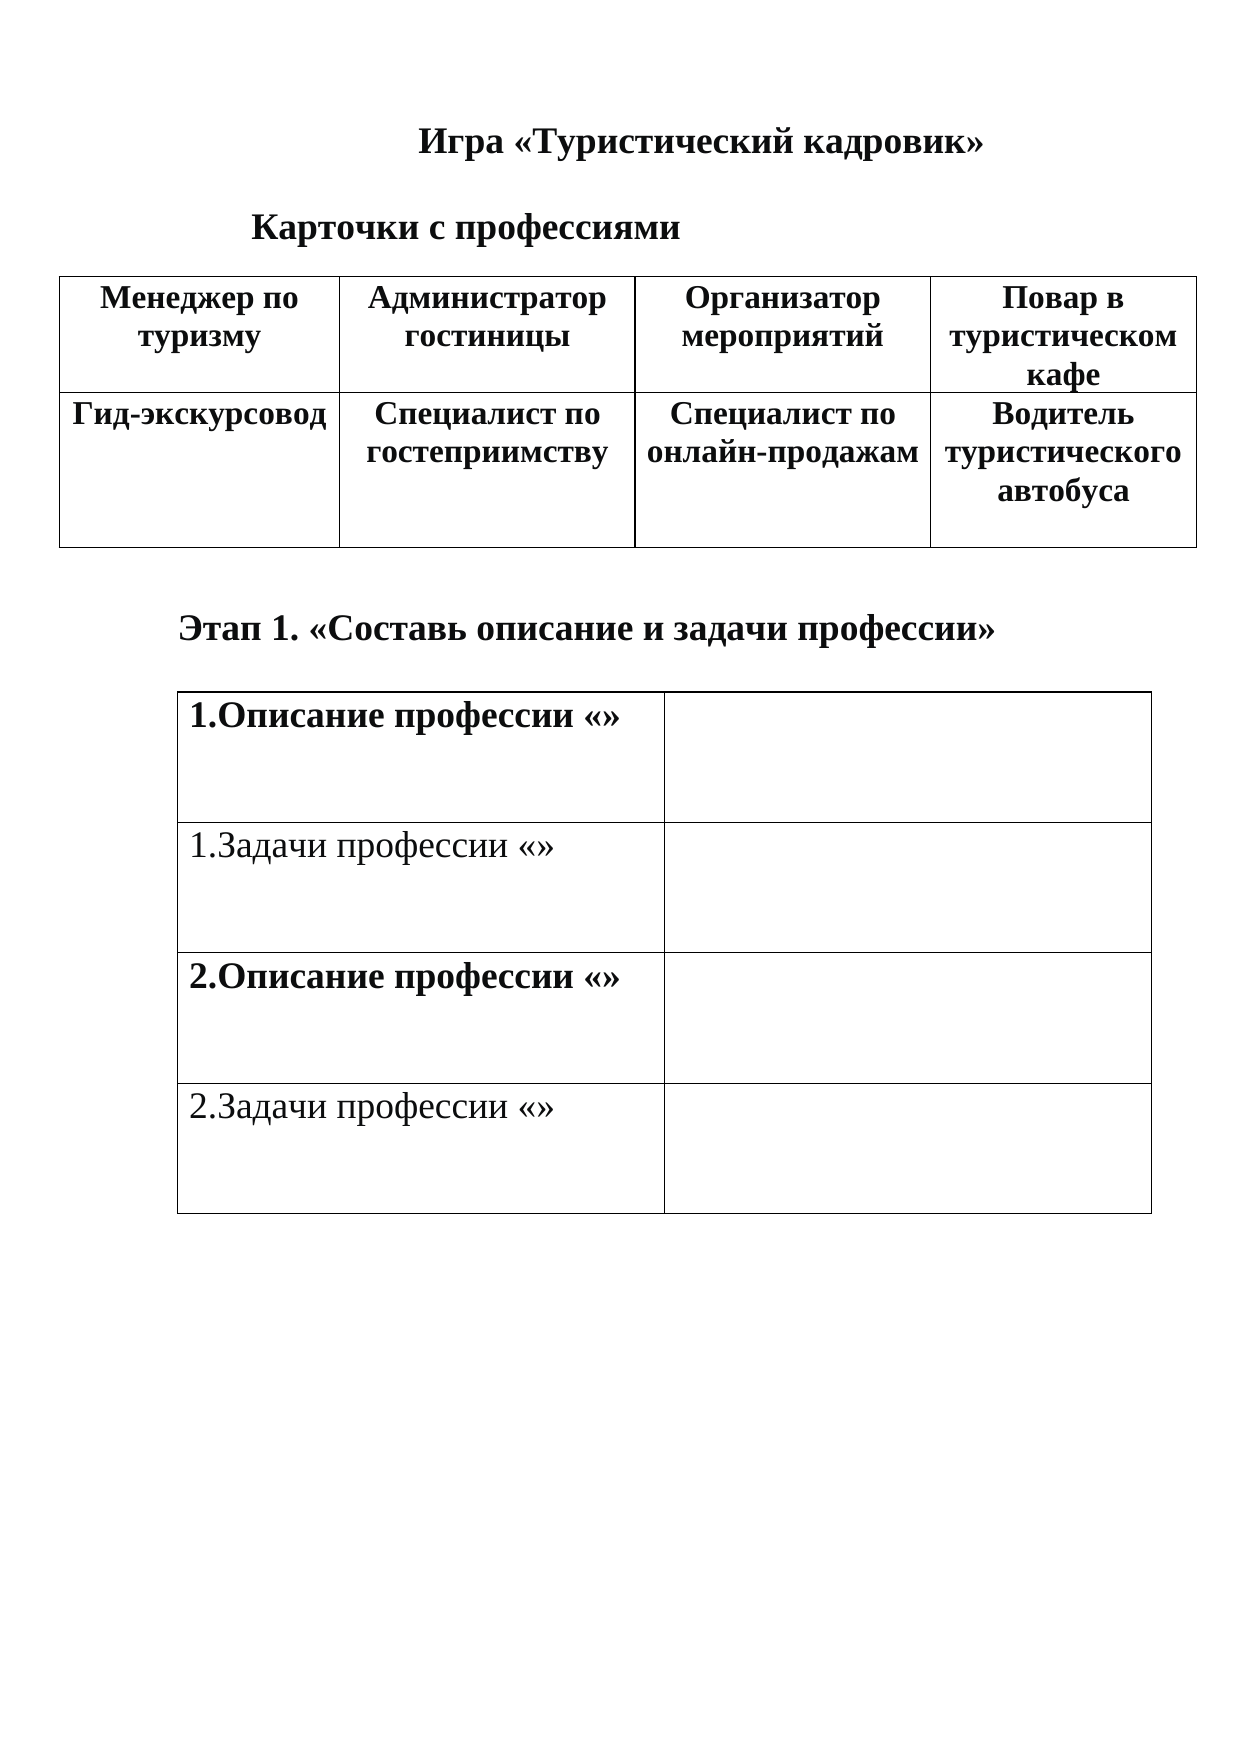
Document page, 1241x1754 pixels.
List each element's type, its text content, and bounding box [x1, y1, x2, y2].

text Карточки с профессиями [177, 204, 1152, 247]
table_header Администратор гостиницы [340, 277, 634, 392]
table_cell Гид-экскурсовод [60, 393, 339, 547]
table_header Менеджер по туризму [60, 277, 339, 392]
table_cell [665, 823, 1151, 952]
table_cell 1.Задачи профессии «» [178, 823, 664, 952]
text Этап 1. «Составь описание и задачи профессии» [177, 605, 1152, 648]
table_cell Водитель туристическогоавтобуса [931, 393, 1196, 547]
table_cell 2.Описание профессии «» [178, 953, 664, 1083]
table_header Повар в туристическом кафе [931, 277, 1196, 392]
table_cell [665, 1084, 1151, 1213]
table_header 1.Описание профессии «» [178, 693, 664, 822]
table_cell 2.Задачи профессии «» [178, 1084, 664, 1213]
table_header [665, 693, 1151, 822]
text Игра «Туристический кадровик» [177, 118, 1152, 161]
table_cell Специалист по онлайн-продажам [636, 393, 930, 547]
table_header Организатор мероприятий [636, 277, 930, 392]
table_cell [665, 953, 1151, 1083]
table_cell Специалист по гостеприимству [340, 393, 634, 547]
